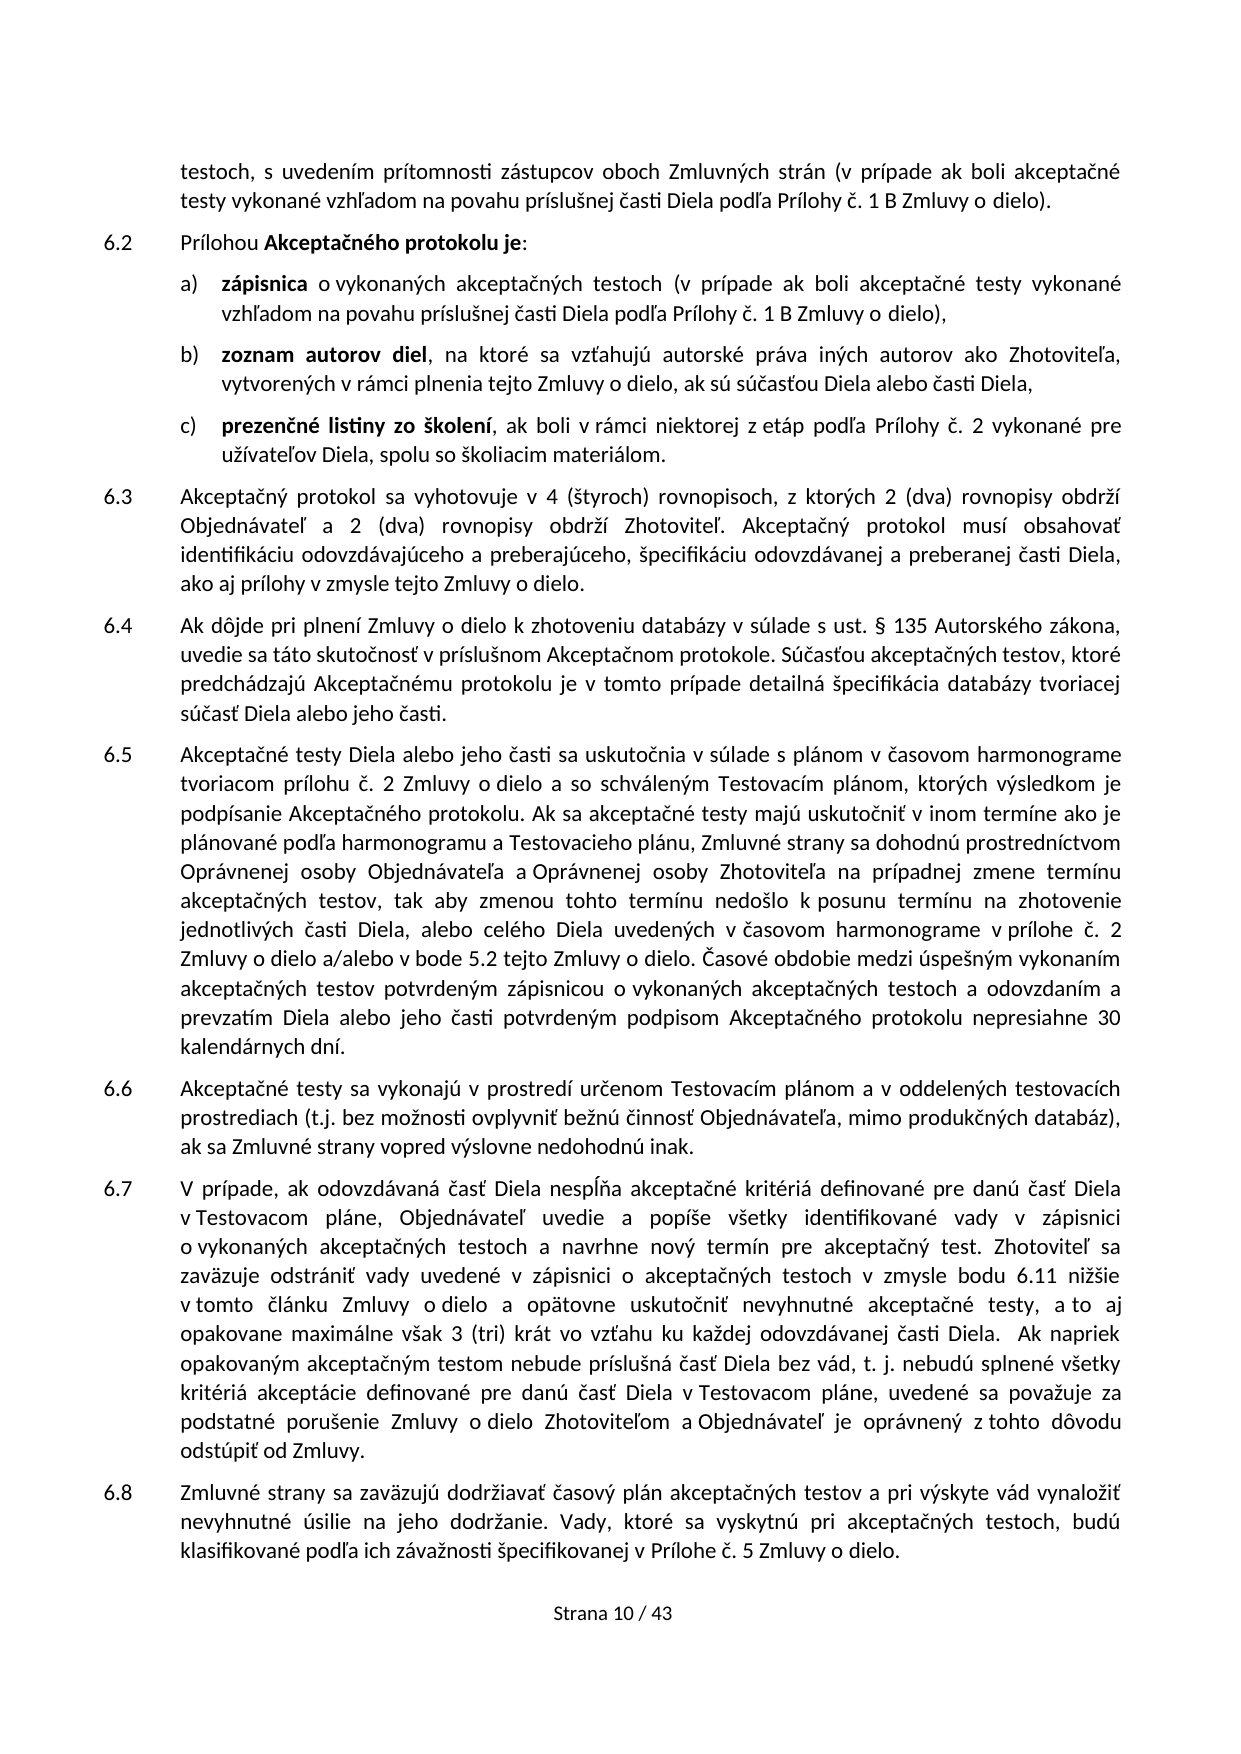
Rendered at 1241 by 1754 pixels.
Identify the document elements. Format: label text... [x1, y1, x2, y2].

list zoznam autorov diel, na ktoré sa vzťahujú autorské práva iných autorov ako Zhotoviteľa, vytvorených v rámci plnenia tejto Zmluvy o dielo, ak sú súčasťou Diela alebo časti Diela, [180, 339, 1122, 398]
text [103, 156, 1122, 214]
text Prílohou Akceptačného protokolu je: [103, 227, 1122, 256]
text V prípade, ak odovzdávaná časť Diela nespĺňa akceptačné kritériá definované pre danú časť Diela v Testovacom pláne, Objednávateľ uvedie a popíše všetky identifikované vady v zápisnici o vykonaných akceptačných testoch a navrhne nový termín pre akceptačný test. Zhotoviteľ sa zaväzuje odstrániť vady uvedené v zápisnici o akceptačných testoch v zmysle bodu 6.11 nižšie v tomto článku Zmluvy o dielo a opätovne uskutočniť nevyhnutné akceptačné testy, a to aj opakovane maximálne však 3 (tri) krát vo vzťahu ku každej odovzdávanej časti Diela. Ak napriek opakovaným akceptačným testom nebude príslušná časť Diela bez vád, t. j. nebudú splnené všetky kritériá akceptácie definované pre danú časť Diela v Testovacom pláne, uvedené sa považuje za podstatné porušenie Zmluvy o dielo Zhotoviteľom a Objednávateľ je oprávnený z tohto dôvodu odstúpiť od Zmluvy. [103, 1173, 1122, 1464]
text Zmluvné strany sa zaväzujú dodržiavať časový plán akceptačných testov a pri výskyte vád vynaložiť nevyhnutné úsilie na jeho dodržanie. Vady, ktoré sa vyskytnú pri akceptačných testoch, budú klasifikované podľa ich závažnosti špecifikovanej v Prílohe č. 5 Zmluvy o dielo. [103, 1477, 1122, 1564]
text Akceptačné testy Diela alebo jeho časti sa uskutočnia v súlade s plánom v časovom harmonograme tvoriacom prílohu č. 2 Zmluvy o dielo a so schváleným Testovacím plánom, ktorých výsledkom je podpísanie Akceptačného protokolu. Ak sa akceptačné testy majú uskutočniť v inom termíne ako je plánované podľa harmonogramu a Testovacieho plánu, Zmluvné strany sa dohodnú prostredníctvom Oprávnenej osoby Objednávateľa a Oprávnenej osoby Zhotoviteľa na prípadnej zmene termínu akceptačných testov, tak aby zmenou tohto termínu nedošlo k posunu termínu na zhotovenie jednotlivých časti Diela, alebo celého Diela uvedených v časovom harmonograme v prílohe č. 2 Zmluvy o dielo a/alebo v bode 5.2 tejto Zmluvy o dielo. Časové obdobie medzi úspešným vykonaním akceptačných testov potvrdeným zápisnicou o vykonaných akceptačných testoch a odovzdaním a prevzatím Diela alebo jeho časti potvrdeným podpisom Akceptačného protokolu nepresiahne 30 kalendárnych dní. [103, 739, 1122, 1060]
list prezenčné listiny zo školení, ak boli v rámci niektorej z etáp podľa Prílohy č. 2 vykonané pre užívateľov Diela, spolu so školiacim materiálom. [180, 410, 1122, 468]
list zápisnica o vykonaných akceptačných testoch (v prípade ak boli akceptačné testy vykonané vzhľadom na povahu príslušnej časti Diela podľa Prílohy č. 1 B Zmluvy o dielo), [180, 268, 1122, 327]
text Ak dôjde pri plnení Zmluvy o dielo k zhotoveniu databázy v súlade s ust. § 135 Autorského zákona, uvedie sa táto skutočnosť v príslušnom Akceptačnom protokole. Súčasťou akceptačných testov, ktoré predchádzajú Akceptačnému protokolu je v tomto prípade detailná špecifikácia databázy tvoriacej súčasť Diela alebo jeho časti. [103, 610, 1122, 727]
text Akceptačný protokol sa vyhotovuje v 4 (štyroch) rovnopisoch, z ktorých 2 (dva) rovnopisy obdrží Objednávateľ a 2 (dva) rovnopisy obdrží Zhotoviteľ. Akceptačný protokol musí obsahovať identifikáciu odovzdávajúceho a preberajúceho, špecifikáciu odovzdávanej a preberanej časti Diela, ako aj prílohy v zmysle tejto Zmluvy o dielo. [103, 481, 1122, 598]
text Akceptačné testy sa vykonajú v prostredí určenom Testovacím plánom a v oddelených testovacích prostrediach (t.j. bez možnosti ovplyvniť bežnú činnosť Objednávateľa, mimo produkčných databáz), ak sa Zmluvné strany vopred výslovne nedohodnú inak. [103, 1073, 1122, 1160]
